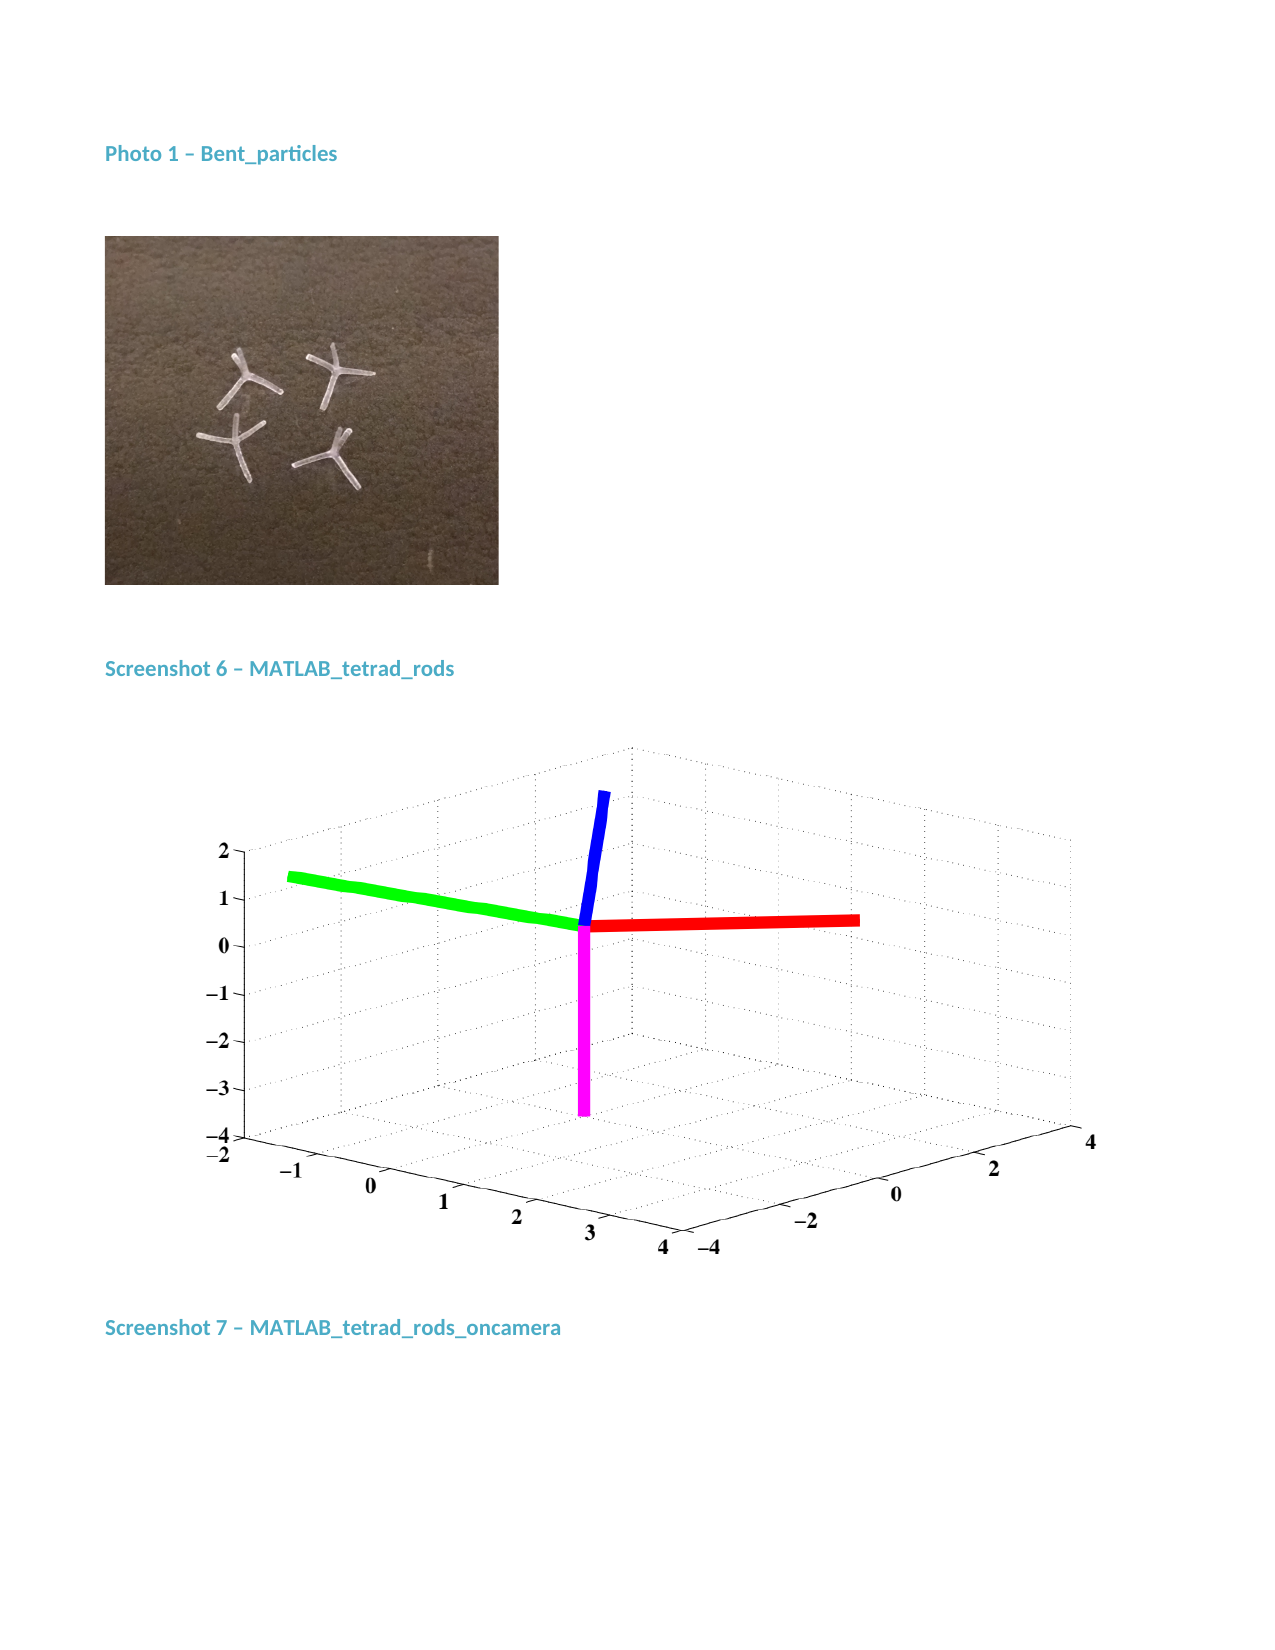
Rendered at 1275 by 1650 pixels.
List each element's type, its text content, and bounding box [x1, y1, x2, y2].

picture [104, 236, 499, 585]
text Photo 1 – Bent_particles [105, 139, 1170, 167]
text Screenshot 6 – MATLAB_tetrad_rods [105, 654, 1170, 682]
text Screenshot 7 – MATLAB_tetrad_rods_oncamera [105, 1313, 1170, 1341]
